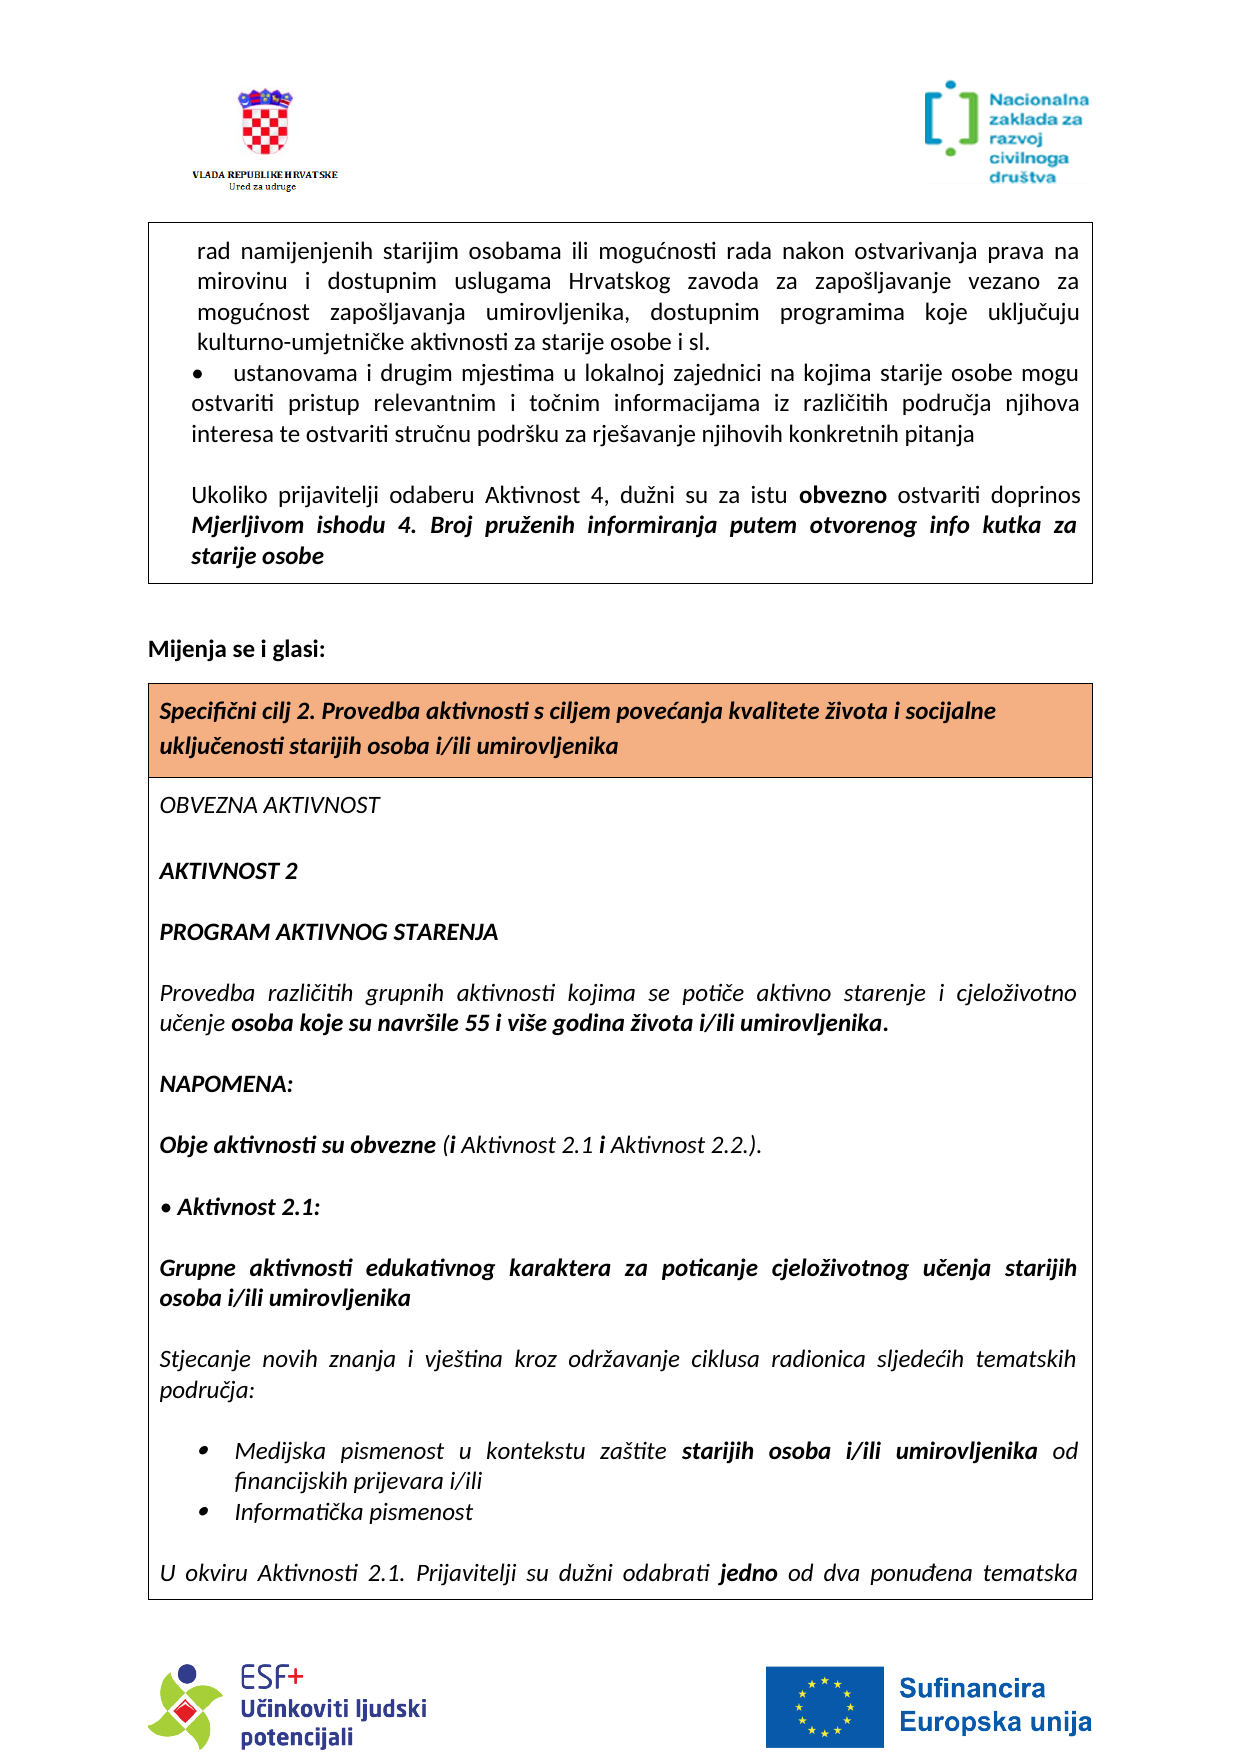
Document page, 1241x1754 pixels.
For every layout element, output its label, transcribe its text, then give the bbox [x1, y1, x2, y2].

picture [923, 79, 1089, 183]
text Mijenja se i glasi: [148, 633, 1093, 664]
table_header Specifični cilj 2. Provedba aktivnosti s ciljem povećanja kvalitete života i socijalne uključenosti starijih osoba i/ili umirovljenika [149, 684, 1092, 777]
picture [147, 1664, 1092, 1750]
picture [147, 73, 389, 222]
